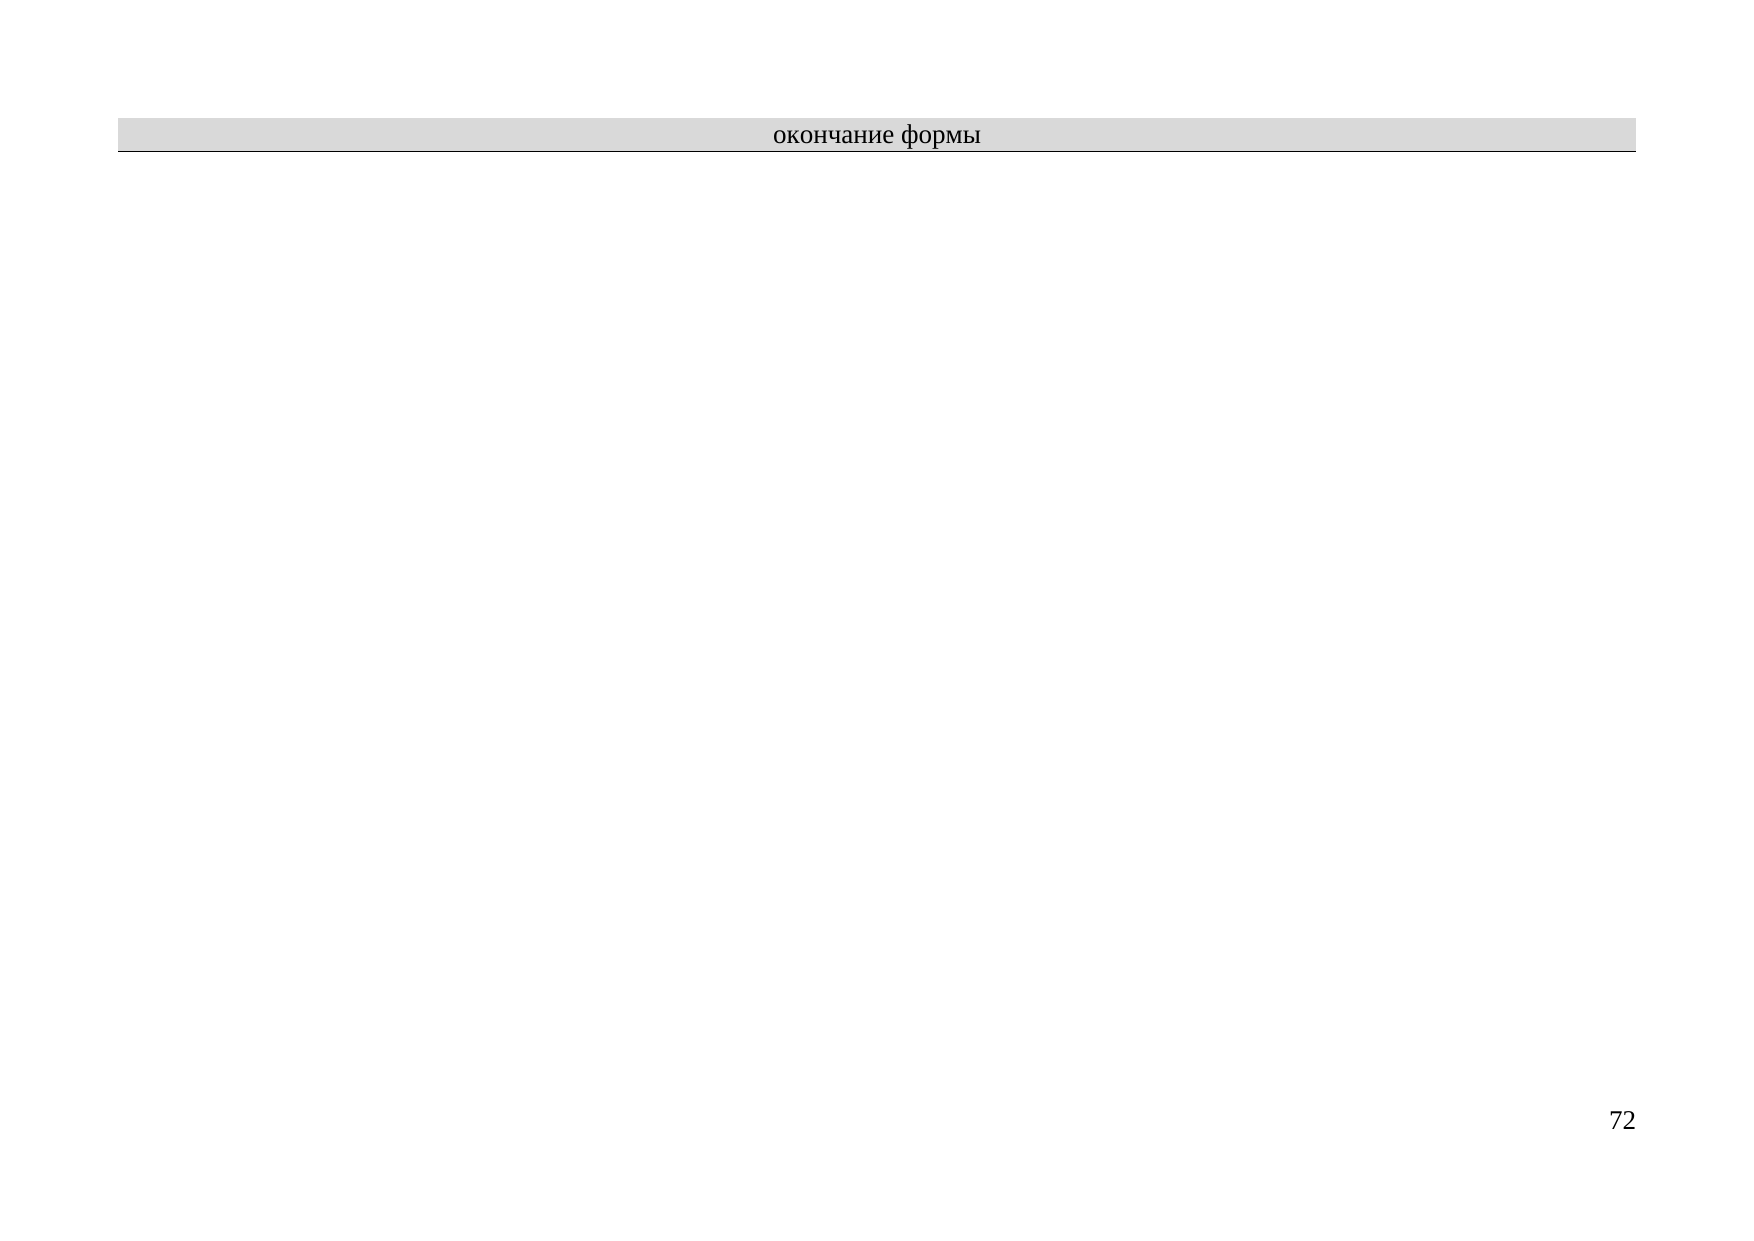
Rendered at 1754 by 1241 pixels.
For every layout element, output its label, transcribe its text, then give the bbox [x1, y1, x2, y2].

text окончание формы [118, 118, 1636, 151]
